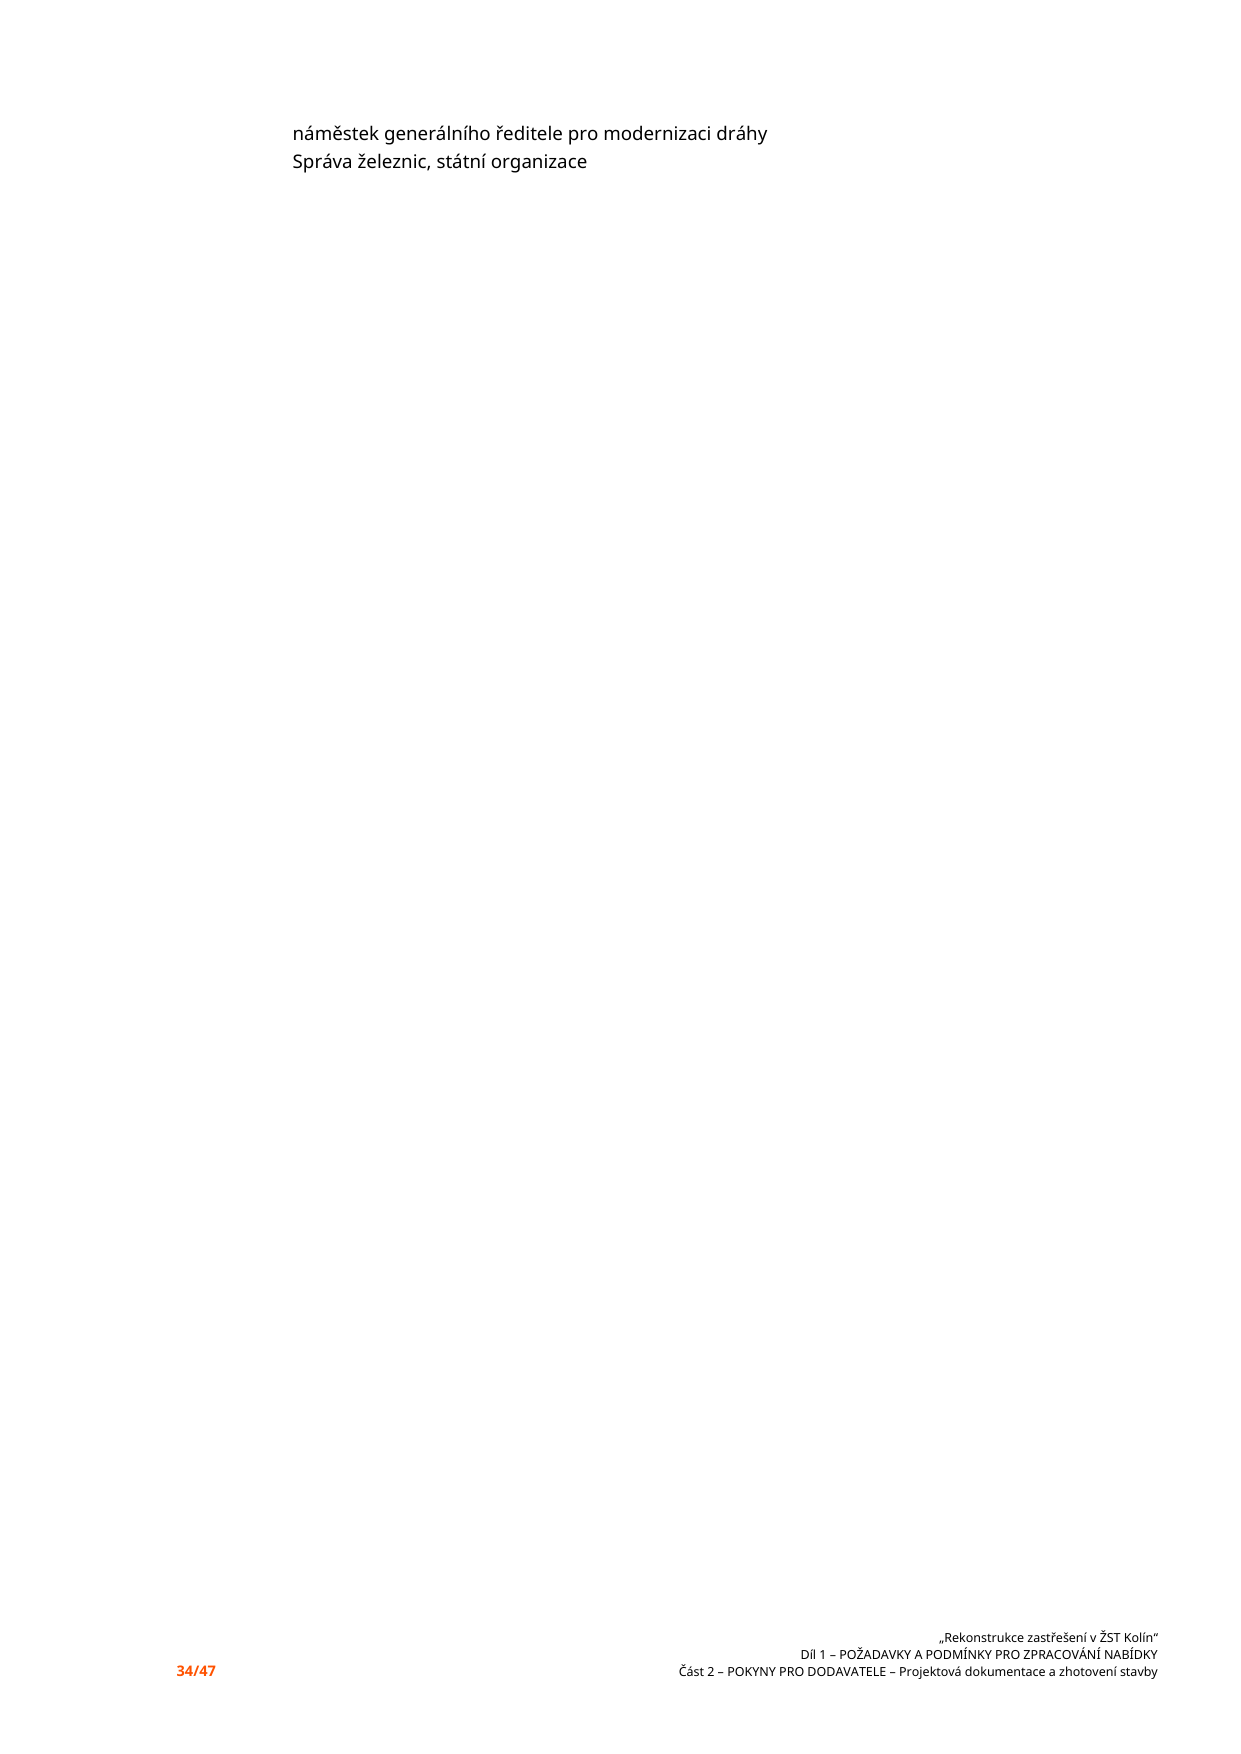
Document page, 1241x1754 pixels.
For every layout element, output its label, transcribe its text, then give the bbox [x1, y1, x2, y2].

text náměstek generálního ředitele pro modernizaci dráhy [292, 121, 1122, 146]
text Správa železnic, státní organizace [292, 149, 1122, 174]
